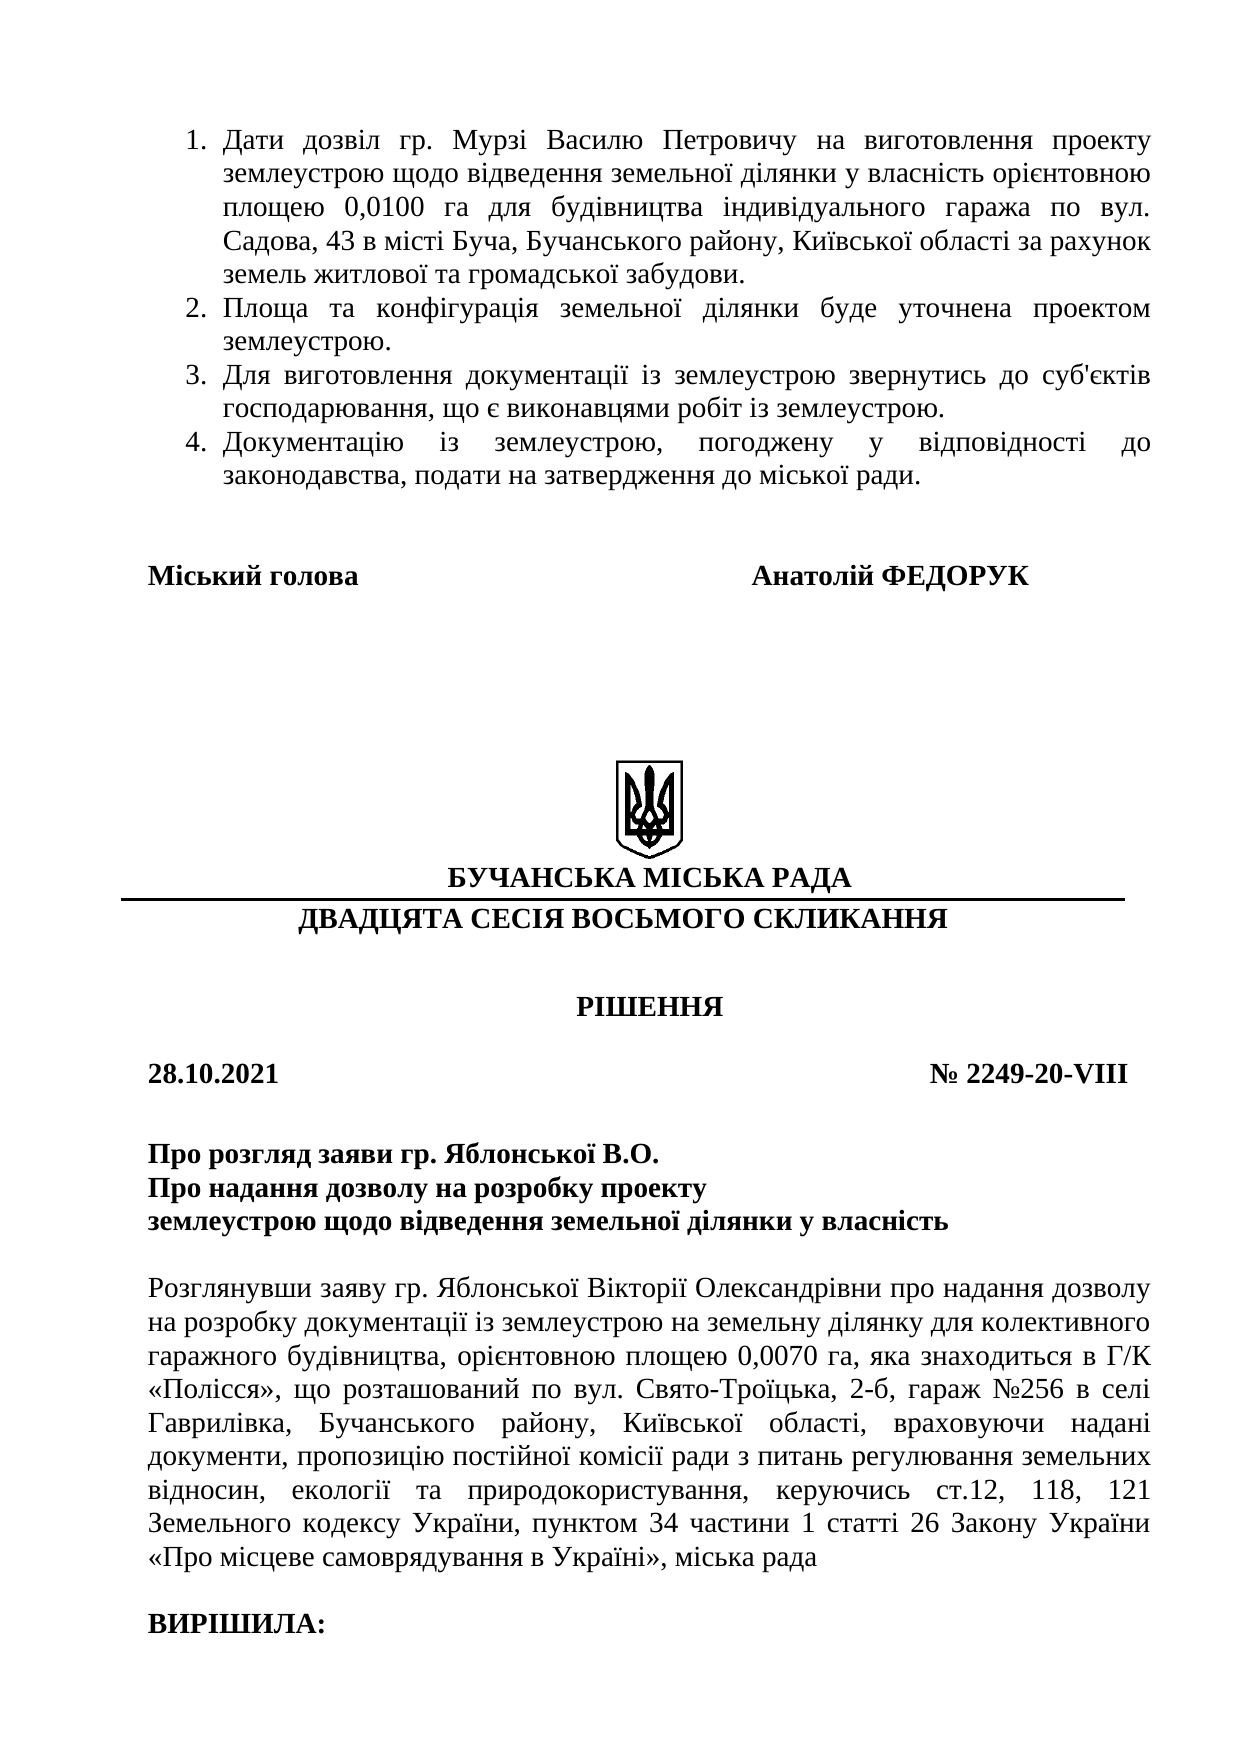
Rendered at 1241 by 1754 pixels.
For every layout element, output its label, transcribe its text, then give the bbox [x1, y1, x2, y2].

text РІШЕННЯ [148, 989, 1152, 1023]
picture [614, 759, 685, 860]
text Розглянувши заяву гр. Яблонської Вікторії Олександрівни про надання дозволу на розробку документації із землеустрою на земельну ділянку для колективного гаражного будівництва, орієнтовною площею 0,0070 га, яка знаходиться в Г/К «Полісся», що розташований по вул. Свято-Троїцька, 2-б, гараж №256 в селі Гаврилівка, Бучанського району, Київської області, враховуючи надані документи, пропозицію постійної комісії ради з питань регулювання земельних відносин, екології та природокористування, керуючись ст.12, 118, 121 Земельного кодексу України, пунктом 34 частини 1 статті 26 Закону України «Про місцеве самоврядування в Україні», міська рада [148, 1271, 1152, 1572]
text Про надання дозволу на розробку проекту [148, 1170, 1152, 1203]
text Про розгляд заяви гр. Яблонської В.О. [148, 1136, 1152, 1170]
text Міський голова Анатолій ФЕДОРУК [148, 558, 1152, 592]
list Дати дозвіл гр. Мурзі Василю Петровичу на виготовлення проекту землеустрою щодо відведення земельної ділянки у власність орієнтовною площею 0,0100 га для будівництва індивідуального гаража по вул. Садова, 43 в місті Буча, Бучанського району, Київської області за рахунок земель житлової та громадської забудови. [185, 122, 1152, 290]
text землеустрою щодо відведення земельної ділянки у власність [148, 1203, 1152, 1237]
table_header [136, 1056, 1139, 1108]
text ВИРІШИЛА: [148, 1606, 1152, 1639]
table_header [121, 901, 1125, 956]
text БУЧАНСЬКА МІСЬКА РАДА [148, 860, 1152, 893]
list Для виготовлення документації із землеустрою звернутись до суб'єктів господарювання, що є виконавцями робіт із землеустрою. [185, 357, 1152, 424]
list Документацію із землеустрою, погоджену у відповідності до законодавства, подати на затвердження до міської ради. [185, 424, 1152, 491]
list Площа та конфігурація земельної ділянки буде уточнена проектом землеустрою. [185, 290, 1152, 357]
